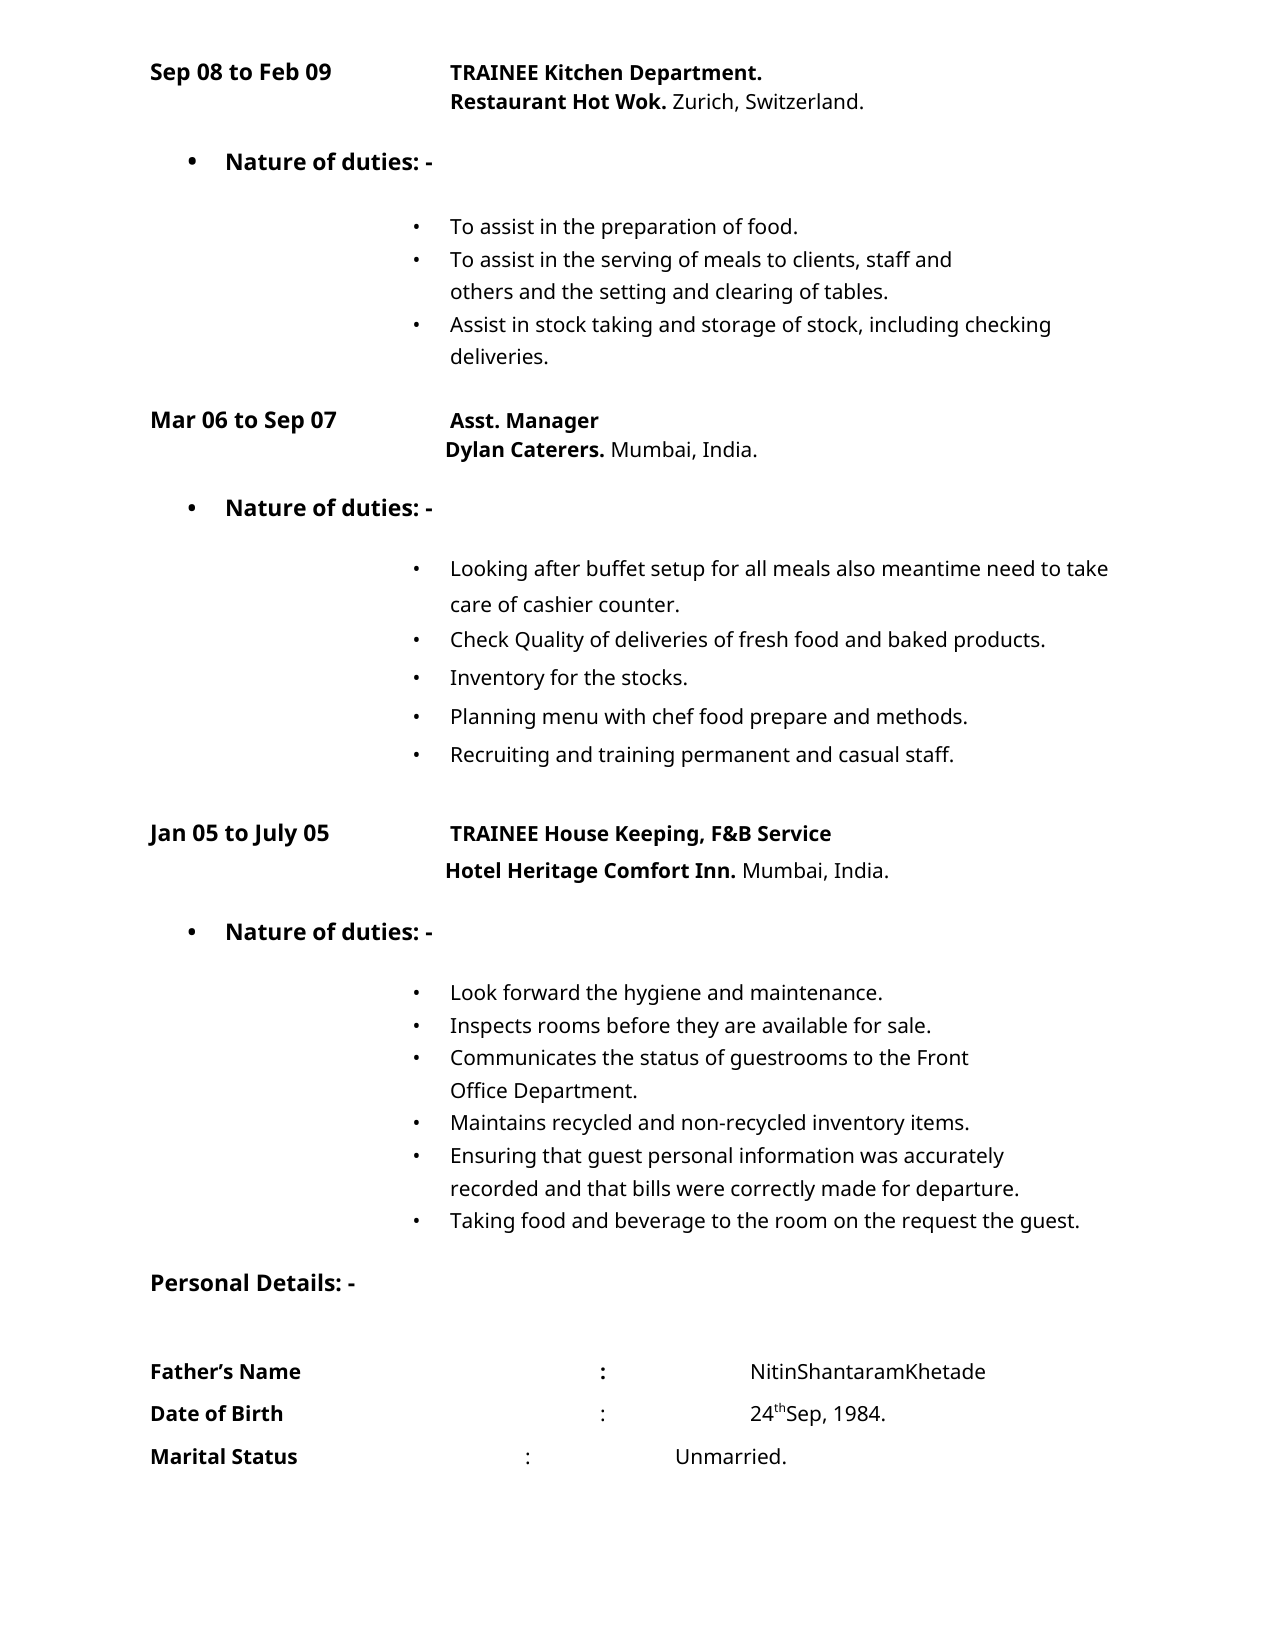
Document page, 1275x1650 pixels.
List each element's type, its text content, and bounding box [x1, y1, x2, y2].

text Sep 08 to Feb 09 TRAINEE Kitchen Department. [150, 56, 1125, 87]
list Look forward the hygiene and maintenance. [412, 978, 1125, 1007]
text Marital Status : Unmarried. [112, 1442, 1162, 1471]
text Father’s Name : NitinShantaramKhetade [150, 1357, 1125, 1385]
list Nature of duties: - [187, 492, 1125, 523]
text recorded and that bills were correctly made for departure. [450, 1174, 1125, 1202]
list Planning menu with chef food prepare and methods. [412, 702, 1125, 730]
text Date of Birth : 24thSep, 1984. [150, 1399, 1125, 1428]
text Hotel Heritage Comfort Inn. Mumbai, India. [445, 856, 1125, 884]
list To assist in the serving of meals to clients, staff and [412, 245, 1125, 273]
list Nature of duties: - [187, 144, 1125, 178]
text others and the setting and clearing of tables. [450, 277, 1125, 306]
list Ensuring that guest personal information was accurately [412, 1141, 1125, 1169]
list Inspects rooms before they are available for sale. [412, 1011, 1125, 1039]
list Taking food and beverage to the room on the request the guest. [412, 1206, 1125, 1235]
text Restaurant Hot Wok. Zurich, Switzerland. [150, 87, 1125, 116]
list Looking after buffet setup for all meals also meantime need to take care of cashier counter. [412, 554, 1125, 618]
list To assist in the preparation of food. [412, 212, 1125, 241]
list Inventory for the stocks. [412, 663, 1125, 692]
text Jan 05 to July 05 TRAINEE House Keeping, F&B Service [150, 817, 1125, 848]
text Dylan Caterers. Mumbai, India. [371, 435, 1125, 463]
list Assist in stock taking and storage of stock, including checking deliveries. [412, 310, 1125, 371]
text Mar 06 to Sep 07 Asst. Manager [150, 403, 1125, 435]
text Personal Details: - [150, 1267, 1125, 1299]
list Recruiting and training permanent and casual staff. [412, 740, 1125, 769]
list Check Quality of deliveries of fresh food and baked products. [412, 625, 1125, 654]
list Nature of duties: - [187, 916, 1125, 947]
text Office Department. [450, 1076, 1125, 1104]
list Communicates the status of guestrooms to the Front [412, 1043, 1125, 1072]
list Maintains recycled and non-recycled inventory items. [412, 1108, 1125, 1137]
